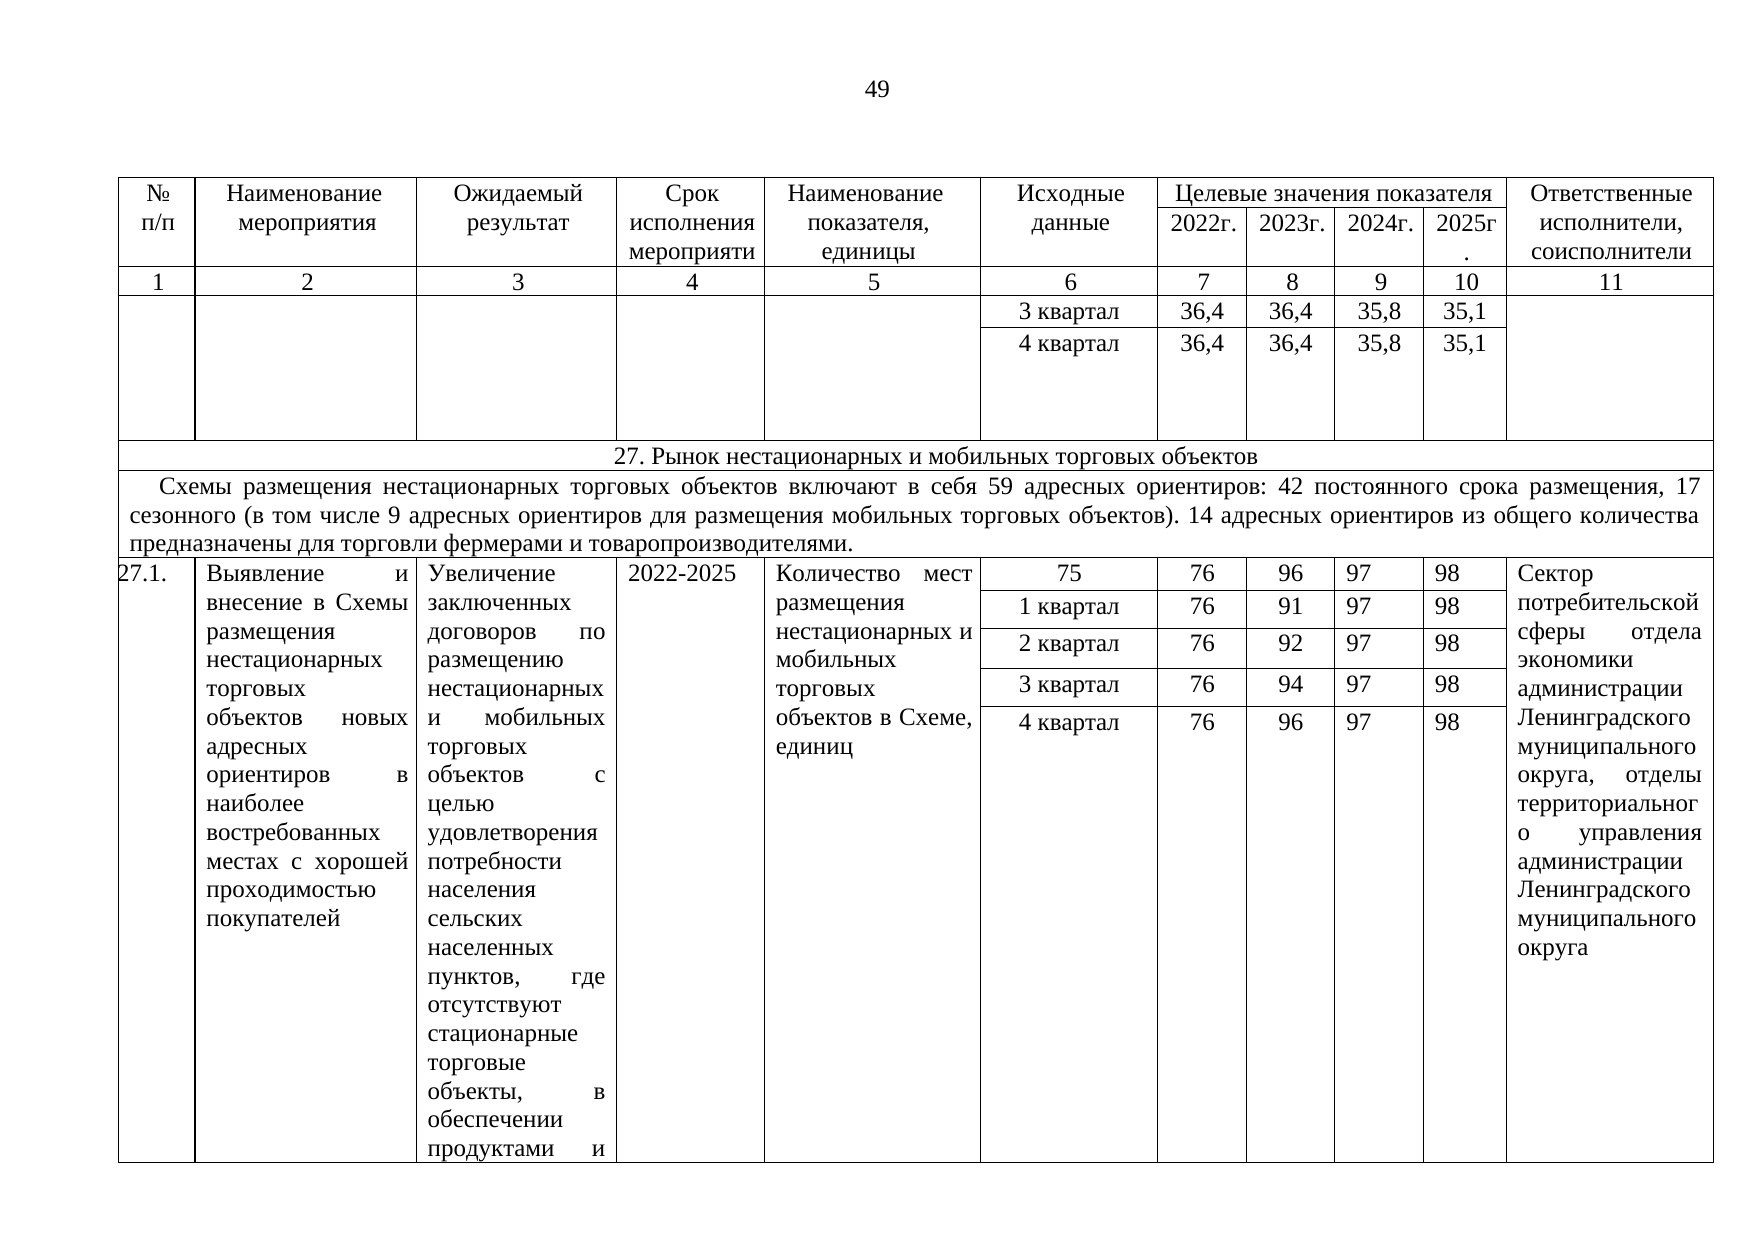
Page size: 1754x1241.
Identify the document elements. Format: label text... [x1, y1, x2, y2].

table_header Исходные данные [981, 178, 1157, 266]
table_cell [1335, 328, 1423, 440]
table_header Ответственные исполнители, соисполнители [1507, 178, 1713, 266]
table_header Срок исполнения мероприятия, годы [617, 178, 764, 266]
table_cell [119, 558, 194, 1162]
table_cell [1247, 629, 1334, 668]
table_header № п/п [119, 178, 194, 266]
table_cell 11 [1507, 267, 1713, 295]
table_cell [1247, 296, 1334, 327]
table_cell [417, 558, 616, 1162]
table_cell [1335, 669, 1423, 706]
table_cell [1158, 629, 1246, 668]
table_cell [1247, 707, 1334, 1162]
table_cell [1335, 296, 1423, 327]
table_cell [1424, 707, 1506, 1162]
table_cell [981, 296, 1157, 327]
table_cell 7 [1158, 267, 1246, 295]
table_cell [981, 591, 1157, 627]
table_header Наименование мероприятия [196, 178, 416, 266]
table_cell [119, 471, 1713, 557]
table_cell 5 [765, 267, 980, 295]
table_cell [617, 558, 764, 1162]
table_cell 2 [196, 267, 416, 295]
table_header Наименование показателя, единицы измерения [765, 178, 980, 266]
table_cell 2025г. [1424, 208, 1506, 266]
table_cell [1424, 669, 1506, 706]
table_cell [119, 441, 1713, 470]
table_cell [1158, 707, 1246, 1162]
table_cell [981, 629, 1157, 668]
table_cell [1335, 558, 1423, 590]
table_cell 3 [417, 267, 616, 295]
table_cell 8 [1247, 267, 1334, 295]
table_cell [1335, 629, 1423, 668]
table_cell 1 [119, 267, 194, 295]
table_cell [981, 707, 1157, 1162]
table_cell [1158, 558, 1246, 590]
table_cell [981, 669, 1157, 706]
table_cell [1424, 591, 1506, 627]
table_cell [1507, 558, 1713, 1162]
table_cell 4 [617, 267, 764, 295]
table_cell 6 [981, 267, 1157, 295]
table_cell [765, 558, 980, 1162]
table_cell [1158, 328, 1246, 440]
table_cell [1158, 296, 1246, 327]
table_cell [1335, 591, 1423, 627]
table_cell 2024г. [1335, 208, 1423, 266]
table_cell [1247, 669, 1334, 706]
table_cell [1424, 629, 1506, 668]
table_header Целевые значения показателя [1158, 178, 1506, 207]
table_cell 9 [1335, 267, 1423, 295]
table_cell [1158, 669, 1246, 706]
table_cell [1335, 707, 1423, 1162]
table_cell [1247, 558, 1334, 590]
table_cell 2022г. [1158, 208, 1246, 266]
table_cell 10 [1424, 267, 1506, 295]
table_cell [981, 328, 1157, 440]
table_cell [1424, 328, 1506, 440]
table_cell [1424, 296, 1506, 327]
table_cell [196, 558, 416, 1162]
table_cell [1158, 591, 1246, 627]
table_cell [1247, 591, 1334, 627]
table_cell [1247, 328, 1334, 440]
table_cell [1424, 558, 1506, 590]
table_cell 2023г. [1247, 208, 1334, 266]
table_header Ожидаемый результат [417, 178, 616, 266]
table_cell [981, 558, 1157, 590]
